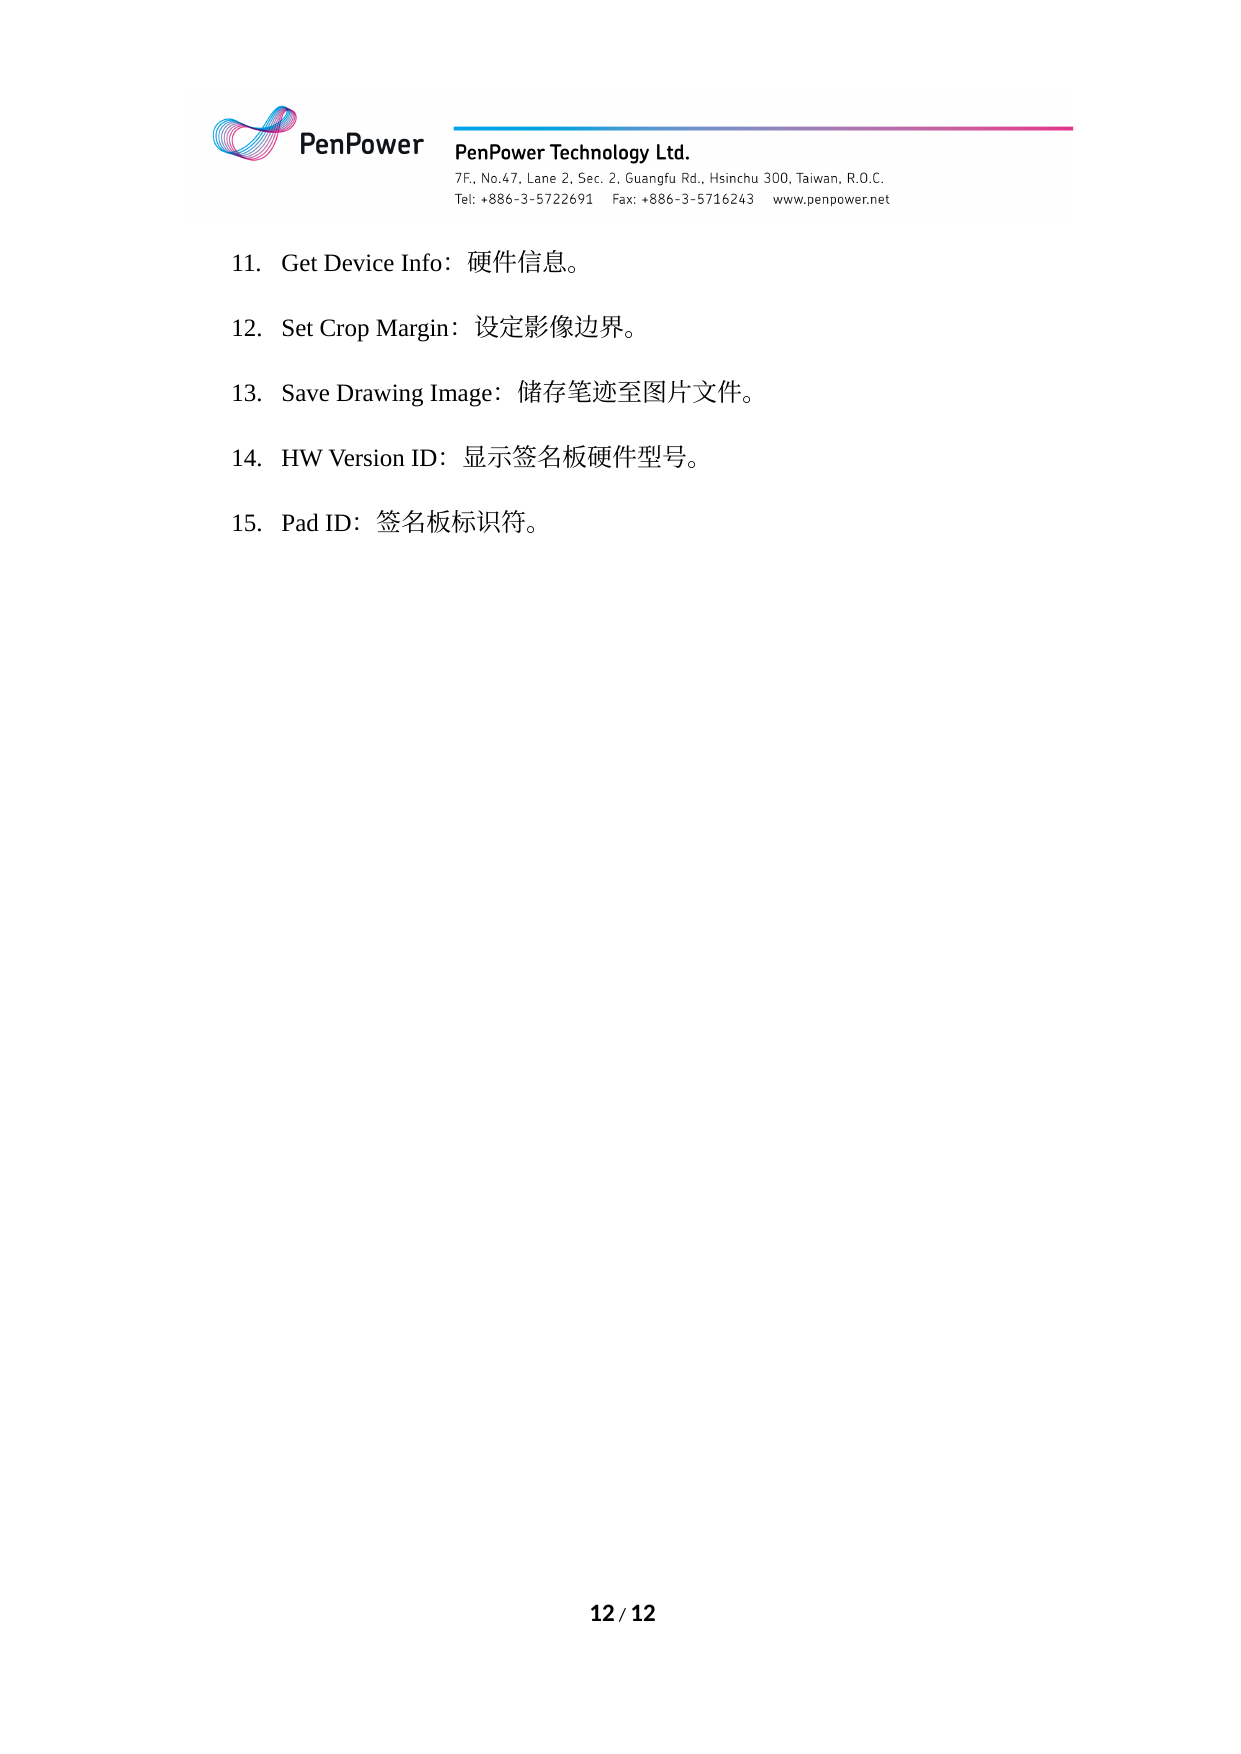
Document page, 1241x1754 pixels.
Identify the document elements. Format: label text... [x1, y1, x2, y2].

list Set Crop Margin：设定影像边界。 [231, 293, 1053, 358]
list Save Drawing Image：储存笔迹至图片文件。 [231, 358, 1053, 423]
list HW Version ID：显示签名板硬件型号。 [231, 423, 1053, 488]
list Pad ID：签名板标识符。 [231, 488, 1053, 553]
picture [187, 88, 1074, 225]
list Get Device Info：硬件信息。 [231, 228, 1053, 293]
